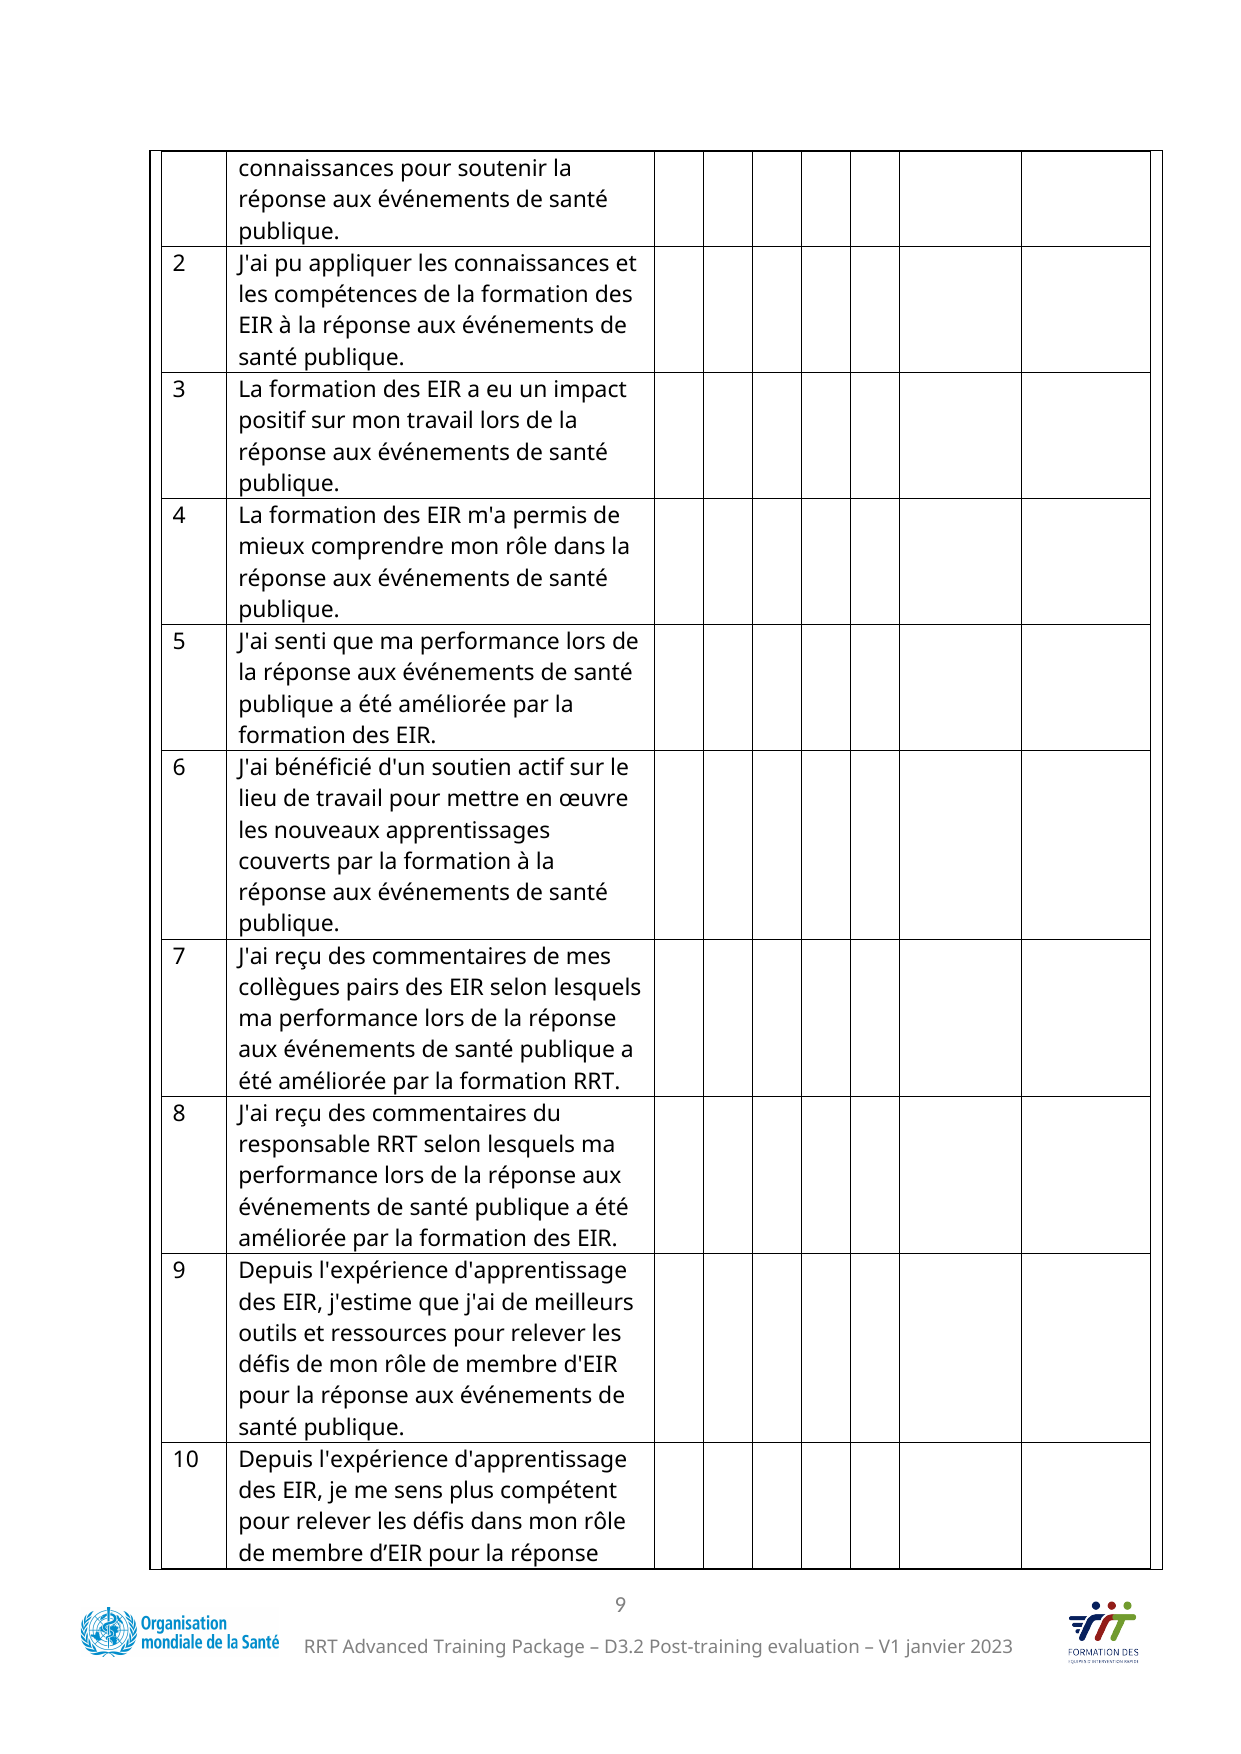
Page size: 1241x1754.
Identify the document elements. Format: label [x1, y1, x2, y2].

table_cell [704, 152, 752, 246]
table_cell [655, 940, 703, 1096]
table_cell [1022, 1097, 1150, 1253]
picture [80, 1607, 279, 1657]
table_cell [851, 247, 899, 372]
table_cell [704, 751, 752, 939]
table_cell [1151, 151, 1162, 1569]
table_cell [900, 373, 1021, 498]
table_cell [753, 1443, 801, 1568]
table_cell [851, 152, 899, 246]
table_cell [900, 1443, 1021, 1568]
table_cell [753, 247, 801, 372]
table_cell [802, 1443, 850, 1568]
table_cell [655, 499, 703, 624]
table_cell [900, 625, 1021, 750]
table_cell [1022, 940, 1150, 1096]
table_cell [227, 940, 654, 1096]
table_cell [851, 940, 899, 1096]
table_cell [704, 1443, 752, 1568]
table_cell [802, 247, 850, 372]
table_cell [802, 499, 850, 624]
table_cell [162, 247, 226, 372]
table_cell [851, 373, 899, 498]
table_cell [753, 152, 801, 246]
table_cell [162, 499, 226, 624]
table_cell [704, 1254, 752, 1442]
table_cell [802, 625, 850, 750]
table_cell [900, 1254, 1021, 1442]
table_cell [162, 625, 226, 750]
table_cell [802, 373, 850, 498]
table_cell [704, 247, 752, 372]
table_cell [655, 247, 703, 372]
table_cell [802, 940, 850, 1096]
table_cell [753, 1254, 801, 1442]
table_cell [900, 152, 1021, 246]
table_cell [900, 499, 1021, 624]
table_cell [753, 751, 801, 939]
table_cell [162, 1254, 226, 1442]
table_cell [900, 1097, 1021, 1253]
table_cell [851, 1443, 899, 1568]
table_cell [655, 625, 703, 750]
table_cell [227, 751, 654, 939]
table_cell [1022, 1443, 1150, 1568]
table_cell [162, 373, 226, 498]
table_cell [704, 1097, 752, 1253]
table_cell [655, 373, 703, 498]
table_cell [802, 1097, 850, 1253]
table_cell [162, 1097, 226, 1253]
table_cell [851, 751, 899, 939]
table_cell [162, 152, 226, 246]
table_cell [227, 373, 654, 498]
table_cell [227, 1443, 654, 1568]
table_cell [753, 373, 801, 498]
table_cell [802, 1254, 850, 1442]
table_cell [1022, 1254, 1150, 1442]
table_cell [227, 152, 654, 246]
table_cell [1022, 373, 1150, 498]
table_cell [851, 625, 899, 750]
table_cell [1022, 152, 1150, 246]
table_cell [802, 152, 850, 246]
table_cell [704, 940, 752, 1096]
table_cell [1022, 625, 1150, 750]
table_cell [227, 247, 654, 372]
table_cell [655, 751, 703, 939]
table_cell [227, 625, 654, 750]
table_cell [704, 625, 752, 750]
table_cell [655, 1097, 703, 1253]
table_cell [704, 373, 752, 498]
table_cell [162, 751, 226, 939]
table_cell [753, 625, 801, 750]
table_cell [1022, 247, 1150, 372]
table_cell [851, 499, 899, 624]
table_cell [900, 751, 1021, 939]
table_cell [655, 152, 703, 246]
table_cell [227, 499, 654, 624]
table_cell [655, 1254, 703, 1442]
table_cell [753, 1097, 801, 1253]
table_cell [753, 940, 801, 1096]
table_cell [851, 1097, 899, 1253]
table_cell [753, 499, 801, 624]
table_cell [1022, 751, 1150, 939]
table_cell [1022, 499, 1150, 624]
table_cell [162, 940, 226, 1096]
table_cell [900, 247, 1021, 372]
table_cell [227, 1097, 654, 1253]
table_cell [704, 499, 752, 624]
table_cell [227, 1254, 654, 1442]
picture [1068, 1601, 1139, 1664]
table_cell [802, 751, 850, 939]
table_cell [162, 1443, 226, 1568]
table_cell [655, 1443, 703, 1568]
table_cell [851, 1254, 899, 1442]
table_cell [151, 151, 161, 1569]
table_cell [900, 940, 1021, 1096]
